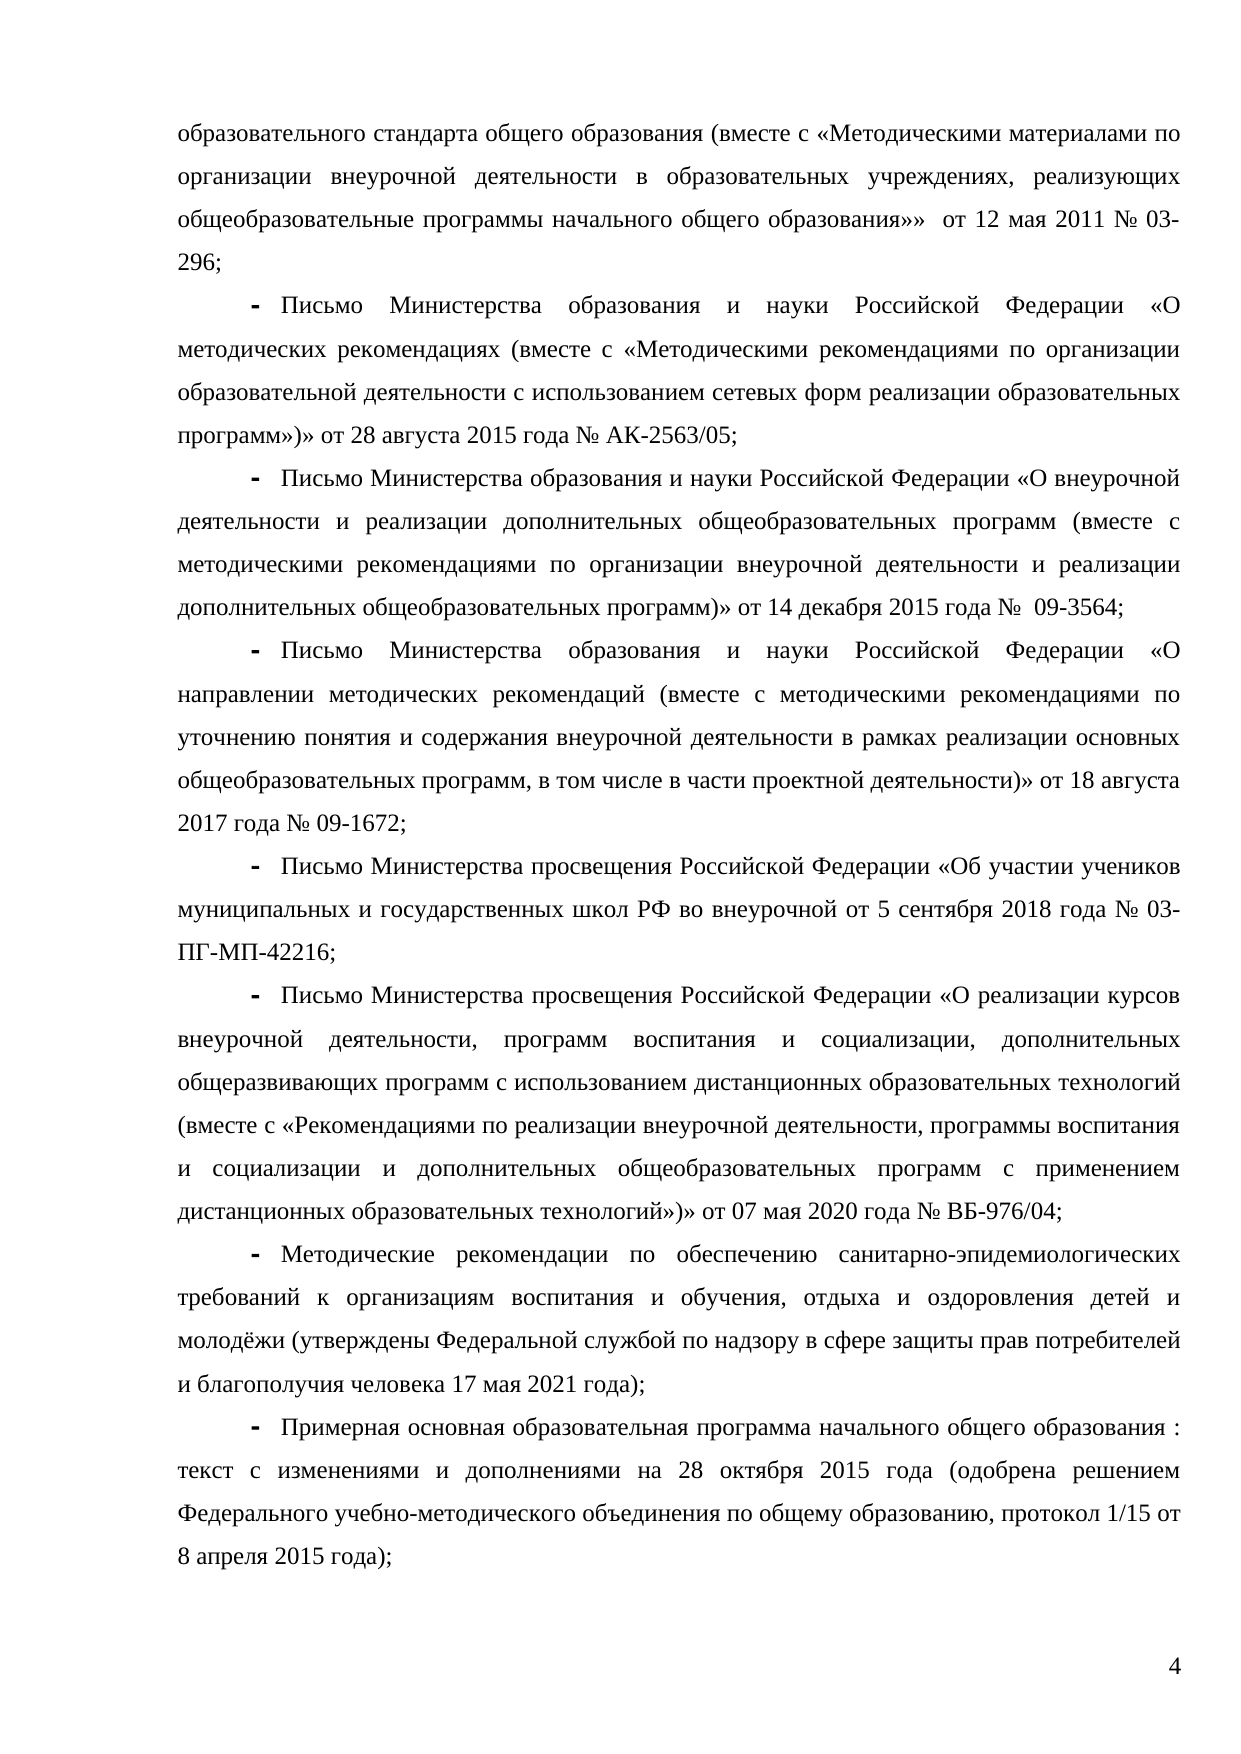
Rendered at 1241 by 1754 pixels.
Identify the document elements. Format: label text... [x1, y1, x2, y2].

list Письмо Министерства образования и науки Российской Федерации «О направлении методических рекомендаций (вместе с методическими рекомендациями по уточнению понятия и содержания внеурочной деятельности в рамках реализации основных общеобразовательных программ, в том числе в части проектной деятельности)» от 18 августа 2017 года № 09-1672; [177, 636, 1181, 837]
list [177, 118, 1181, 276]
list Письмо Министерства образования и науки Российской Федерации «О методических рекомендациях (вместе с «Методическими рекомендациями по организации образовательной деятельности с использованием сетевых форм реализации образовательных программ»)» от 28 августа 2015 года № АК-2563/05; [177, 291, 1181, 449]
list Примерная основная образовательная программа начального общего образования : текст с изменениями и дополнениями на 28 октября 2015 года (одобрена решением Федерального учебно-методического объединения по общему образованию, протокол 1/15 от 8 апреля 2015 года); [177, 1412, 1181, 1570]
list Письмо Министерства образования и науки Российской Федерации «О внеурочной деятельности и реализации дополнительных общеобразовательных программ (вместе с методическими рекомендациями по организации внеурочной деятельности и реализации дополнительных общеобразовательных программ)» от 14 декабря 2015 года № 09-3564; [177, 463, 1181, 621]
list Методические рекомендации по обеспечению санитарно-эпидемиологических требований к организациям воспитания и обучения, отдыха и оздоровления детей и молодёжи (утверждены Федеральной службой по надзору в сфере защиты прав потребителей и благополучия человека 17 мая 2021 года); [177, 1239, 1181, 1397]
list Письмо Министерства просвещения Российской Федерации «О реализации курсов внеурочной деятельности, программ воспитания и социализации, дополнительных общеразвивающих программ с использованием дистанционных образовательных технологий (вместе с «Рекомендациями по реализации внеурочной деятельности, программы воспитания и социализации и дополнительных общеобразовательных программ с применением дистанционных образовательных технологий»)» от 07 мая 2020 года № ВБ-976/04; [177, 981, 1181, 1225]
list Письмо Министерства просвещения Российской Федерации «Об участии учеников муниципальных и государственных школ РФ во внеурочной от 5 сентября 2018 года № 03-ПГ-МП-42216; [177, 851, 1181, 966]
